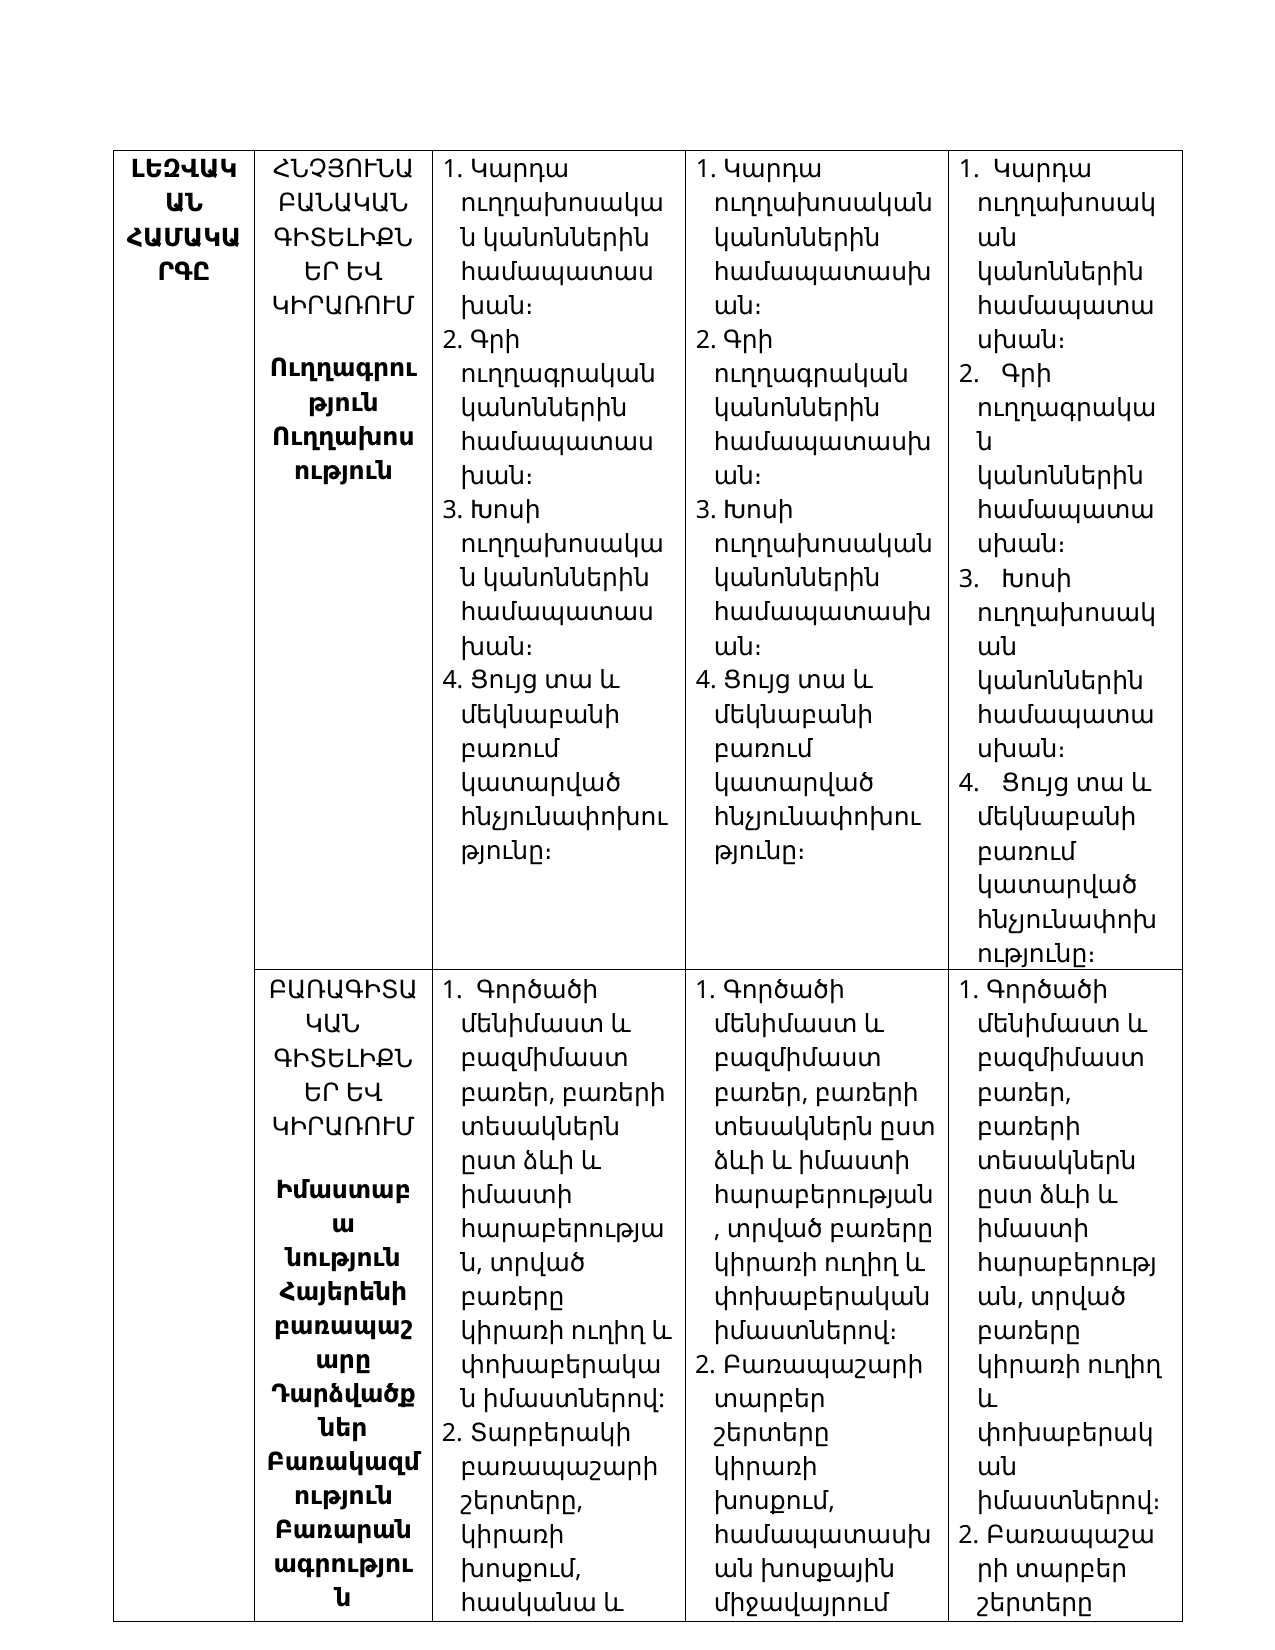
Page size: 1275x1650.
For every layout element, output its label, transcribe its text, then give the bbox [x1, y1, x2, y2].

table_cell Կարդա ուղղախոսական կանոններին համապատասխան։ Գրի ուղղագրական կանոններին համապատասխան։ Խոսի ուղղախոսական կանոններին համապատասխան։ Ցույց տա և մեկնաբանի բառում կատարված հնչյունափոխությունը։ [949, 151, 1182, 969]
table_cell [433, 970, 685, 1621]
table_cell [949, 970, 1182, 1621]
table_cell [255, 970, 432, 1621]
table_cell ԼԵԶՎԱԿԱՆ ՀԱՄԱԿԱՐԳԸ [114, 151, 254, 1621]
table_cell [686, 970, 948, 1621]
table_cell Կարդա ուղղախոսական կանոններին համապատասխան։ Գրի ուղղագրական կանոններին համապատասխան։ Խոսի ուղղախոսական կանոններին համապատասխան։ Ցույց տա և մեկնաբանի բառում կատարված հնչյունափոխությունը։ [433, 151, 685, 969]
table_cell Կարդա ուղղախոսական կանոններին համապատասխան։ Գրի ուղղագրական կանոններին համապատասխան։ Խոսի ուղղախոսական կանոններին համապատասխան։ Ցույց տա և մեկնաբանի բառում կատարված հնչյունափոխությունը։ [686, 151, 948, 969]
table_cell ՀՆՉՅՈՒՆԱԲԱՆԱԿԱՆ ԳԻՏԵԼԻՔՆԵՐ ԵՎ ԿԻՐԱՌՈՒՄ Ուղղագրություն Ուղղախոսություն [255, 151, 432, 969]
